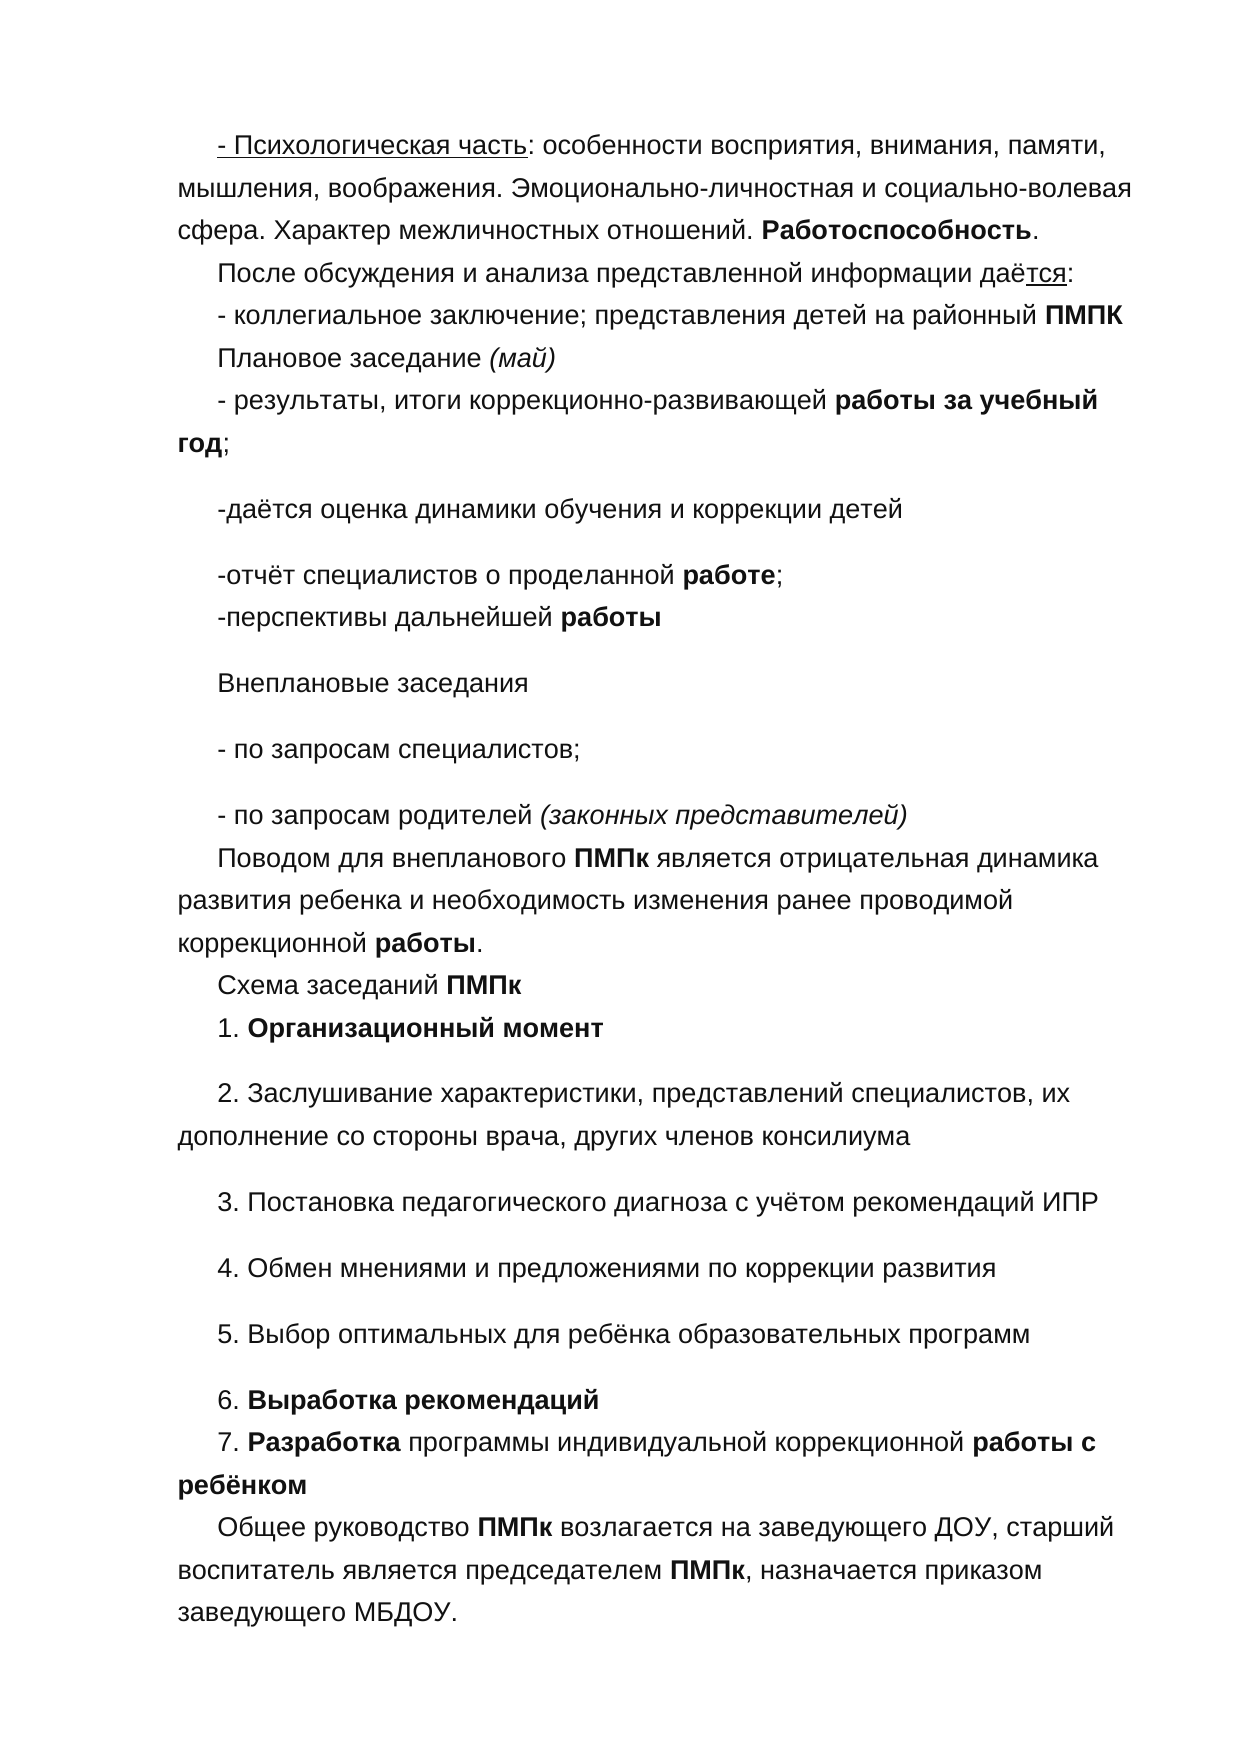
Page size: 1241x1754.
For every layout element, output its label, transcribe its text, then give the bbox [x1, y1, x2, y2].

text Схема заседаний ПМПк [177, 958, 1152, 1000]
text - результаты, итоги коррекционно-развивающей работы за учебный год; [177, 373, 1152, 458]
text 1. Организационный момент [177, 1000, 1152, 1043]
text Поводом для внепланового ПМПк является отрицательная динамика развития ребенка и необходимость изменения ранее проводимой коррекционной работы. [177, 830, 1152, 958]
text - по запросам родителей (законных представителей) [177, 788, 1152, 830]
text - по запросам специалистов; [177, 722, 1152, 764]
text 7. Разработка программы индивидуальной коррекционной работы с ребёнком [177, 1415, 1152, 1500]
text -даётся оценка динамики обучения и коррекции детей [177, 482, 1152, 524]
text -отчёт специалистов о проделанной работе; [177, 547, 1152, 590]
text 6. Выработка рекомендаций [177, 1372, 1152, 1415]
text После обсуждения и анализа представленной информации даётся: [177, 246, 1152, 288]
text Общее руководство ПМПк возлагается на заведующего ДОУ, старший воспитатель является председателем ПМПк, назначается приказом заведующего МБДОУ. [177, 1500, 1152, 1627]
text Внеплановые заседания [177, 656, 1152, 698]
text 2. Заслушивание характеристики, представлений специалистов, их дополнение со стороны врача, других членов консилиума [177, 1066, 1152, 1151]
text -перспективы дальнейшей работы [177, 590, 1152, 632]
text 5. Выбор оптимальных для ребёнка образовательных программ [177, 1307, 1152, 1349]
text Плановое заседание (май) [177, 331, 1152, 373]
text - Психологическая часть: особенности восприятия, внимания, памяти, мышления, воображения. Эмоционально-личностная и социально-волевая сфера. Характер межличностных отношений. Работоспособность. [177, 118, 1152, 246]
text 3. Постановка педагогического диагноза с учётом рекомендаций ИПР [177, 1175, 1152, 1217]
text - коллегиальное заключение; представления детей на районный ПМПК [177, 288, 1152, 331]
text 4. Обмен мнениями и предложениями по коррекции развития [177, 1241, 1152, 1283]
